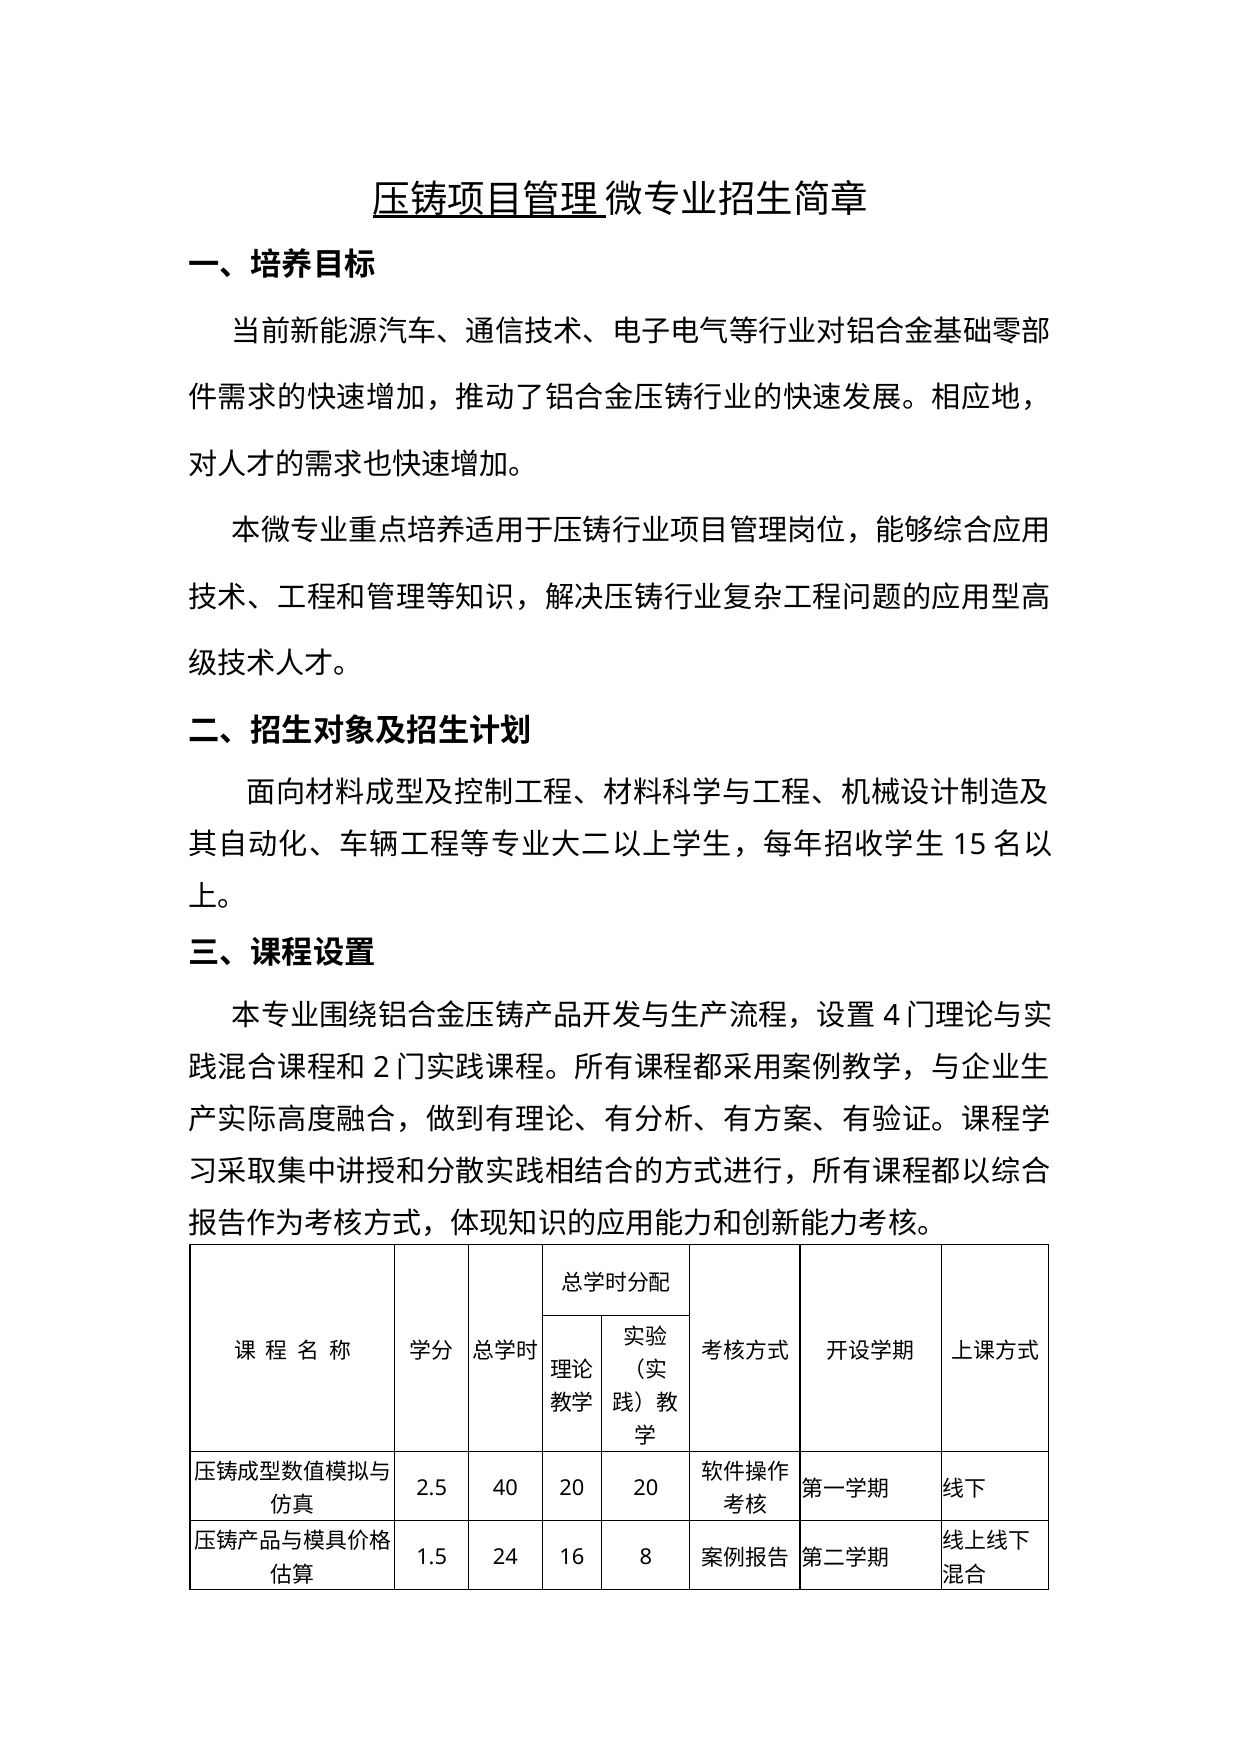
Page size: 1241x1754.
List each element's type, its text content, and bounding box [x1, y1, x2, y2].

table_cell 20 [602, 1452, 689, 1520]
table_header 总学时 [469, 1245, 542, 1451]
table_header 学分 [395, 1245, 468, 1451]
table_cell 理论教学 [543, 1316, 601, 1451]
table_cell 线下 [942, 1452, 1048, 1520]
text 当前新能源汽车、通信技术、电子电气等行业对铝合金基础零部件需求的快速增加，推动了铝合金压铸行业的快速发展。相应地，对人才的需求也快速增加。 [188, 295, 1052, 495]
table_cell 20 [543, 1452, 601, 1520]
table_cell 压铸产品与模具价格估算 [191, 1521, 394, 1589]
table_header 上课方式 [942, 1245, 1048, 1451]
table_cell 40 [469, 1452, 542, 1520]
table_cell 实验（实践）教学 [602, 1316, 689, 1451]
table_cell 案例报告 [690, 1521, 799, 1589]
text 本专业围绕铝合金压铸产品开发与生产流程，设置4门理论与实践混合课程和2门实践课程。所有课程都采用案例教学，与企业生产实际高度融合，做到有理论、有分析、有方案、有验证。课程学习采取集中讲授和分散实践相结合的方式进行，所有课程都以综合报告作为考核方式，体现知识的应用能力和创新能力考核。 [188, 983, 1052, 1244]
table_cell 线上线下混合 [942, 1521, 1048, 1589]
table_cell 16 [543, 1521, 601, 1589]
text 面向材料成型及控制工程、材料科学与工程、机械设计制造及其自动化、车辆工程等专业大二以上学生，每年招收学生15名以上。 [188, 761, 1052, 917]
table_cell 第二学期 [801, 1521, 941, 1589]
table_cell 1.5 [395, 1521, 468, 1589]
table_header 开设学期 [801, 1245, 941, 1451]
table_cell 8 [602, 1521, 689, 1589]
list 培养目标 [188, 229, 1052, 295]
table_cell 压铸成型数值模拟与仿真 [191, 1452, 394, 1520]
text 本微专业重点培养适用于压铸行业项目管理岗位，能够综合应用技术、工程和管理等知识，解决压铸行业复杂工程问题的应用型高级技术人才。 [188, 495, 1052, 694]
table_header 总学时分配 [543, 1245, 689, 1315]
table_cell 软件操作考核 [690, 1452, 799, 1520]
list 招生对象及招生计划 [188, 694, 1052, 761]
table_header 考核方式 [690, 1245, 799, 1451]
table_header 课 程 名 称 [191, 1245, 394, 1451]
table_cell 2.5 [395, 1452, 468, 1520]
table_cell 24 [469, 1521, 542, 1589]
table_cell 第一学期 [801, 1452, 941, 1520]
list 课程设置 [188, 917, 1052, 983]
text 压铸项目管理 微专业招生简章 [188, 162, 1052, 229]
